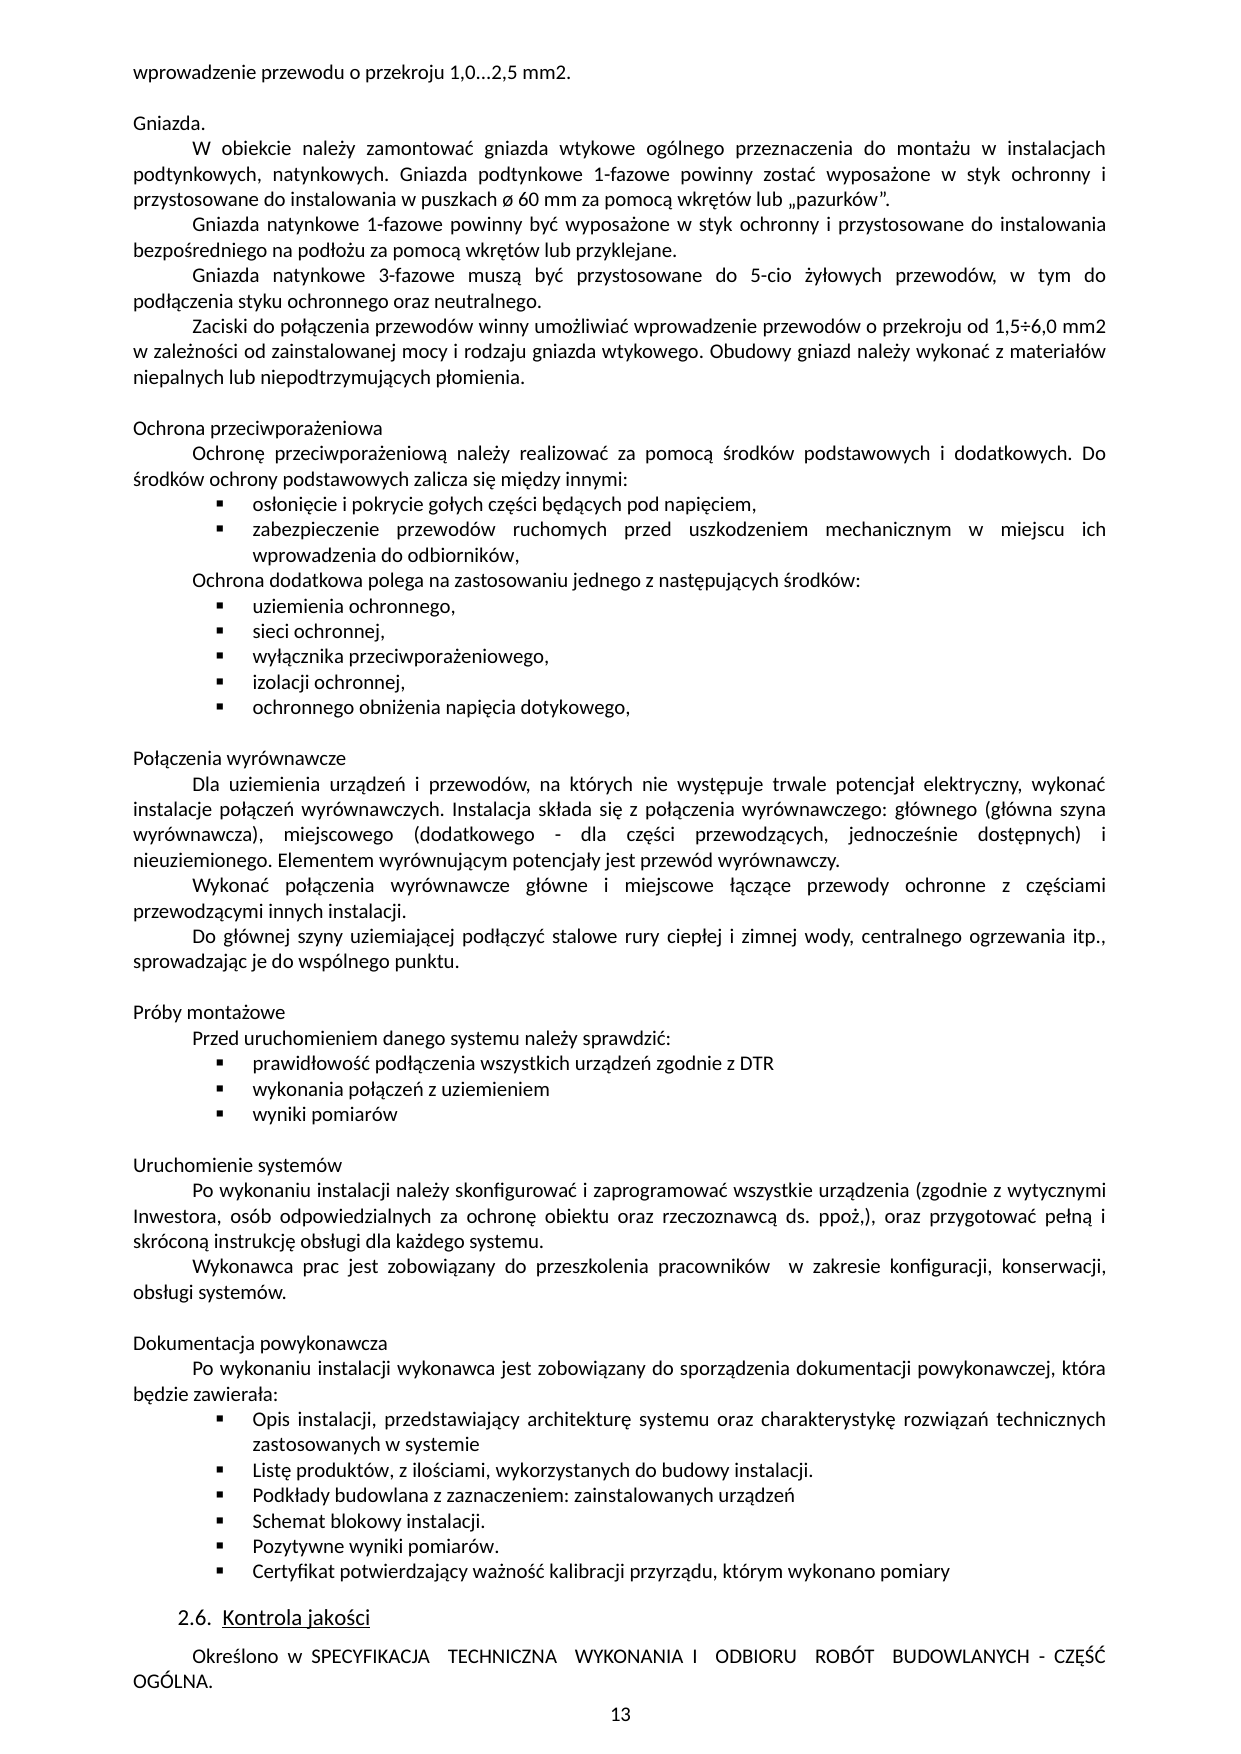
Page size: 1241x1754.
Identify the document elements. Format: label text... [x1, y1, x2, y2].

text Uruchomienie systemów [133, 1152, 1108, 1177]
text wyłącznika przeciwporażeniowego, [215, 644, 1108, 669]
text Zaciski do połączenia przewodów winny umożliwiać wprowadzenie przewodów o przekroju od 1,5÷6,0 mm2 w zależności od zainstalowanej mocy i rodzaju gniazda wtykowego. Obudowy gniazd należy wykonać z materiałów niepalnych lub niepodtrzymujących płomienia. [133, 313, 1108, 389]
text prawidłowość podłączenia wszystkich urządzeń zgodnie z DTR [215, 1050, 1108, 1076]
text Ochrona dodatkowa polega na zastosowaniu jednego z następujących środków: [133, 567, 1108, 593]
text Przed uruchomieniem danego systemu należy sprawdzić: [133, 1025, 1108, 1050]
text sieci ochronnej, [215, 618, 1108, 644]
text Wykonać połączenia wyrównawcze główne i miejscowe łączące przewody ochronne z częściami przewodzącymi innych instalacji. [133, 872, 1108, 923]
text Dla uziemienia urządzeń i przewodów, na których nie występuje trwale potencjał elektryczny, wykonać instalacje połączeń wyrównawczych. Instalacja składa się z połączenia wyrównawczego: głównego (główna szyna wyrównawcza), miejscowego (dodatkowego - dla części przewodzących, jednocześnie dostępnych) i nieuziemionego. Elementem wyrównującym potencjały jest przewód wyrównawczy. [133, 771, 1108, 872]
text ochronnego obniżenia napięcia dotykowego, [215, 694, 1108, 720]
text Podkłady budowlana z zaznaczeniem: zainstalowanych urządzeń [215, 1482, 1108, 1508]
text wykonania połączeń z uziemieniem [215, 1076, 1108, 1101]
text uziemienia ochronnego, [215, 593, 1108, 618]
text Opis instalacji, przedstawiający architekturę systemu oraz charakterystykę rozwiązań technicznych zastosowanych w systemie [215, 1406, 1108, 1457]
text osłonięcie i pokrycie gołych części będących pod napięciem, [215, 491, 1108, 517]
text Schemat blokowy instalacji. [215, 1508, 1108, 1533]
text Połączenia wyrównawcze [133, 745, 1108, 771]
text Próby montażowe [133, 999, 1108, 1025]
text Gniazda. [133, 110, 1108, 135]
text Dokumentacja powykonawcza [133, 1330, 1108, 1355]
text Listę produktów, z ilościami, wykorzystanych do budowy instalacji. [215, 1457, 1108, 1482]
text Po wykonaniu instalacji wykonawca jest zobowiązany do sporządzenia dokumentacji powykonawczej, która będzie zawierała: [133, 1355, 1108, 1406]
text izolacji ochronnej, [215, 669, 1108, 694]
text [133, 1643, 1108, 1694]
text Gniazda natynkowe 3-fazowe muszą być przystosowane do 5-cio żyłowych przewodów, w tym do podłączenia styku ochronnego oraz neutralnego. [133, 262, 1108, 313]
subtitle Kontrola jakości [177, 1603, 1108, 1631]
text Wykonawca prac jest zobowiązany do przeszkolenia pracowników w zakresie konfiguracji, konserwacji, obsługi systemów. [133, 1254, 1108, 1304]
text Certyfikat potwierdzający ważność kalibracji przyrządu, którym wykonano pomiary [215, 1559, 1108, 1584]
text Pozytywne wyniki pomiarów. [215, 1533, 1108, 1559]
text wyniki pomiarów [215, 1101, 1108, 1127]
text W obiekcie należy zamontować gniazda wtykowe ogólnego przeznaczenia do montażu w instalacjach podtynkowych, natynkowych. Gniazda podtynkowe 1-fazowe powinny zostać wyposażone w styk ochronny i przystosowane do instalowania w puszkach ø 60 mm za pomocą wkrętów lub „pazurków”. [133, 135, 1108, 212]
text Po wykonaniu instalacji należy skonfigurować i zaprogramować wszystkie urządzenia (zgodnie z wytycznymi Inwestora, osób odpowiedzialnych za ochronę obiektu oraz rzeczoznawcą ds. ppoż,), oraz przygotować pełną i skróconą instrukcję obsługi dla każdego systemu. [133, 1177, 1108, 1254]
text Ochrona przeciwporażeniowa [133, 415, 1108, 440]
text Ochronę przeciwporażeniową należy realizować za pomocą środków podstawowych i dodatkowych. Do środków ochrony podstawowych zalicza się między innymi: [133, 440, 1108, 491]
text zabezpieczenie przewodów ruchomych przed uszkodzeniem mechanicznym w miejscu ich wprowadzenia do odbiorników, [215, 517, 1108, 567]
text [133, 59, 1108, 84]
text Gniazda natynkowe 1-fazowe powinny być wyposażone w styk ochronny i przystosowane do instalowania bezpośredniego na podłożu za pomocą wkrętów lub przyklejane. [133, 212, 1108, 262]
text Do głównej szyny uziemiającej podłączyć stalowe rury ciepłej i zimnej wody, centralnego ogrzewania itp., sprowadzając je do wspólnego punktu. [133, 923, 1108, 974]
